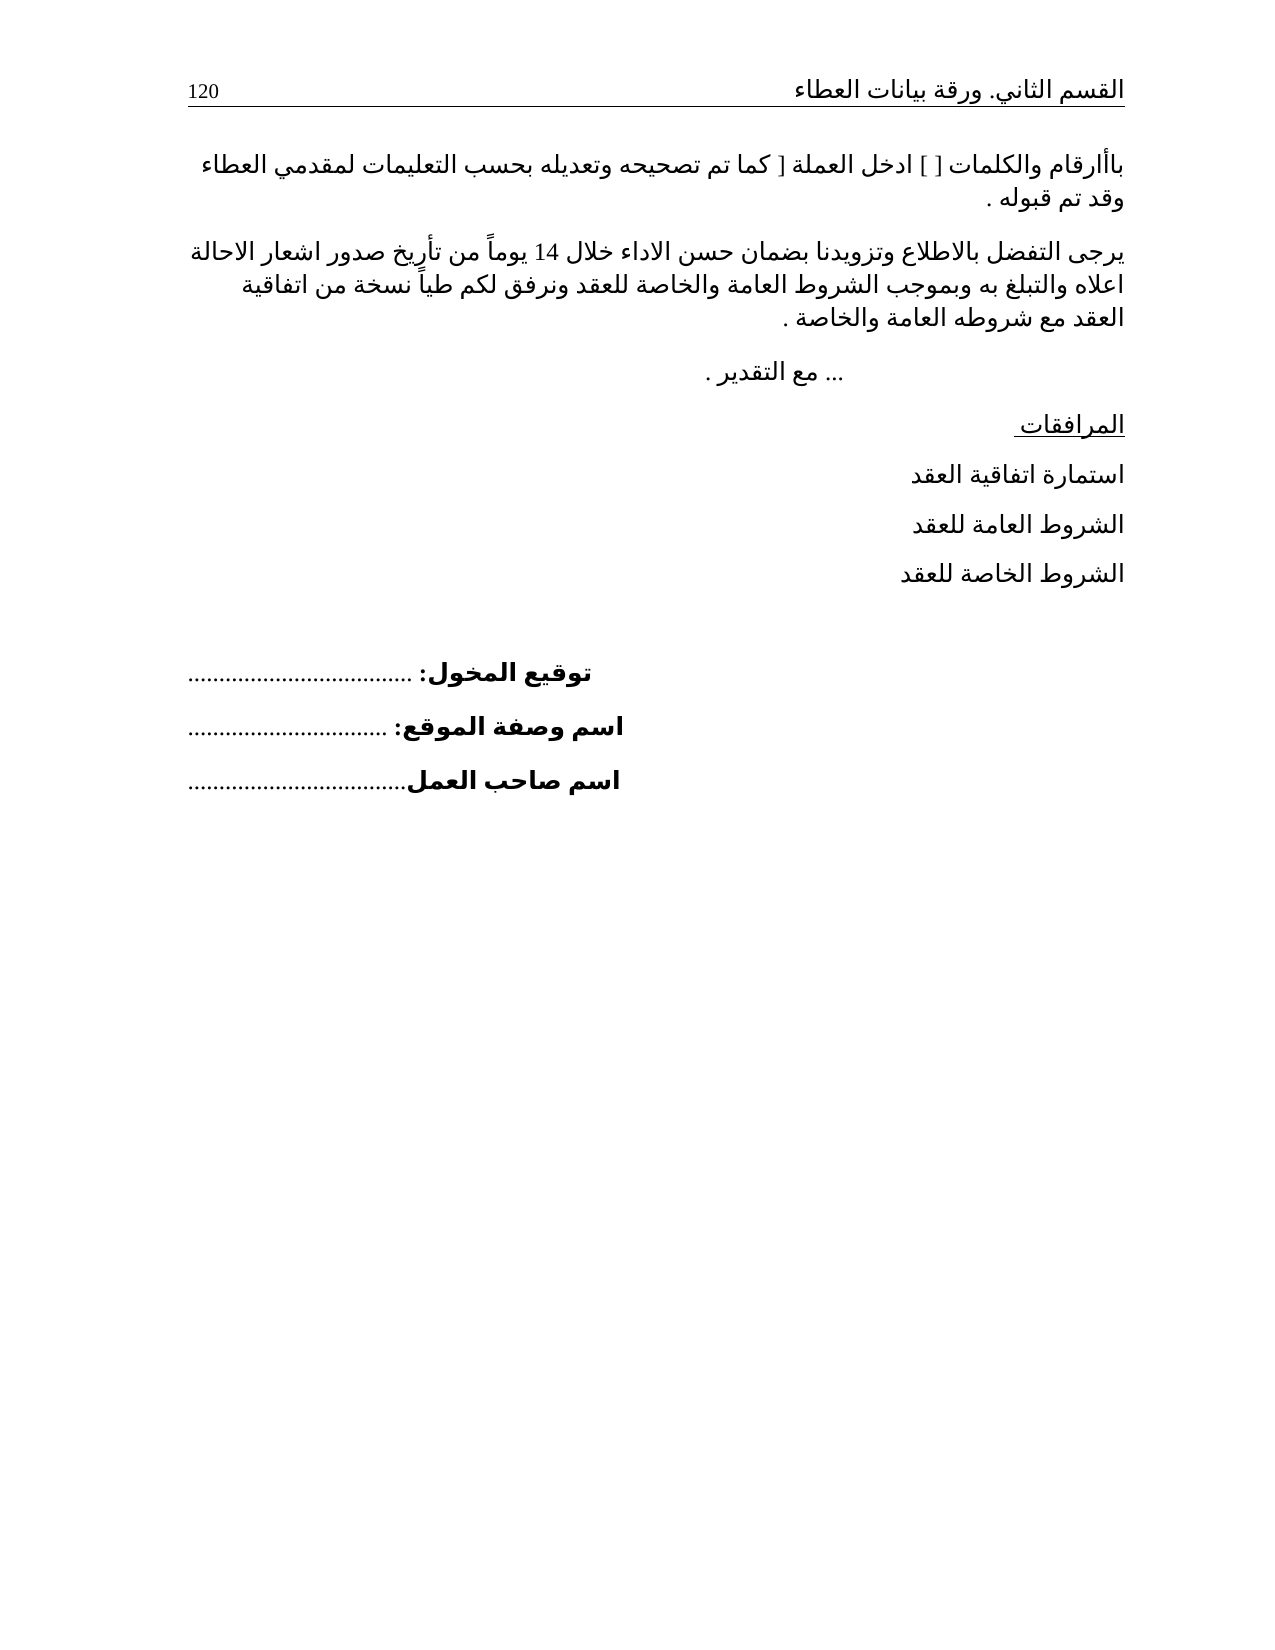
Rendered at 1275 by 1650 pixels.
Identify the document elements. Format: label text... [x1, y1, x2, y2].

text الشروط العامة للعقد [187, 510, 1125, 538]
text ... مع التقدير . [187, 357, 1125, 386]
text يرجى التفضل بالاطلاع وتزويدنا بضمان حسن الاداء خلال 14 يوماً من تأريخ صدور اشعار الاحالة اعلاه والتبلغ به وبموجب الشروط العامة والخاصة للعقد ونرفق لكم طياً نسخة من اتفاقية العقد مع شروطه العامة والخاصة . [187, 237, 1125, 332]
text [187, 150, 1125, 212]
text اسم وصفة الموقع: ................................ [187, 712, 1125, 741]
text الشروط الخاصة للعقد [187, 559, 1125, 588]
text اسم صاحب العمل................................... [187, 766, 1125, 795]
text المرافقات [187, 411, 1125, 439]
text توقيع المخول: .................................... [187, 658, 1125, 687]
text استمارة اتفاقية العقد [187, 460, 1125, 489]
